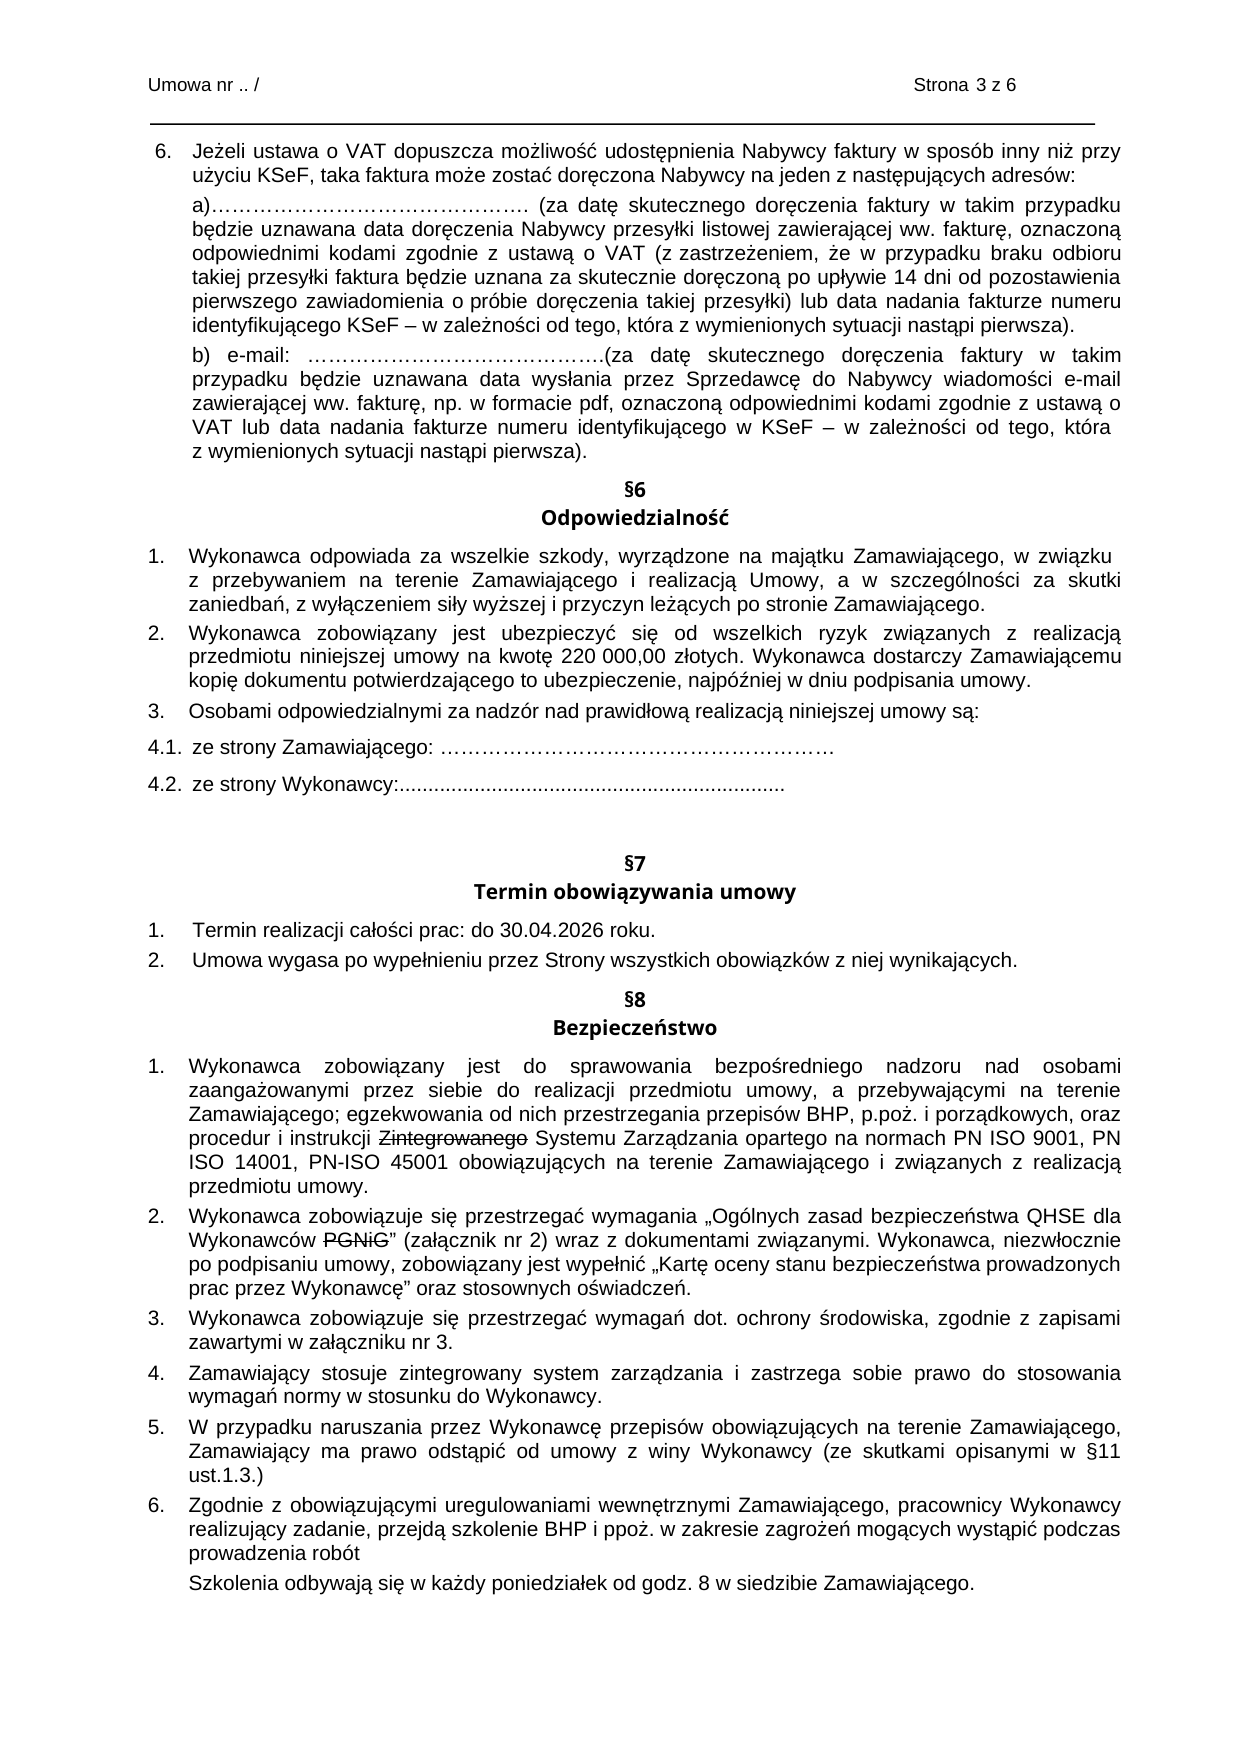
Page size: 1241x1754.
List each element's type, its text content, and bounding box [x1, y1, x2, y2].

list Wykonawca zobowiązuje się przestrzegać wymagań dot. ochrony środowiska, zgodnie z zapisami zawartymi w załączniku nr 3. [148, 1306, 1122, 1354]
list Osobami odpowiedzialnymi za nadzór nad prawidłową realizacją niniejszej umowy są: [148, 698, 1122, 722]
list W przypadku naruszania przez Wykonawcę przepisów obowiązujących na terenie Zamawiającego, Zamawiający ma prawo odstąpić od umowy z winy Wykonawcy (ze skutkami opisanymi w §11 ust.1.3.) [148, 1414, 1122, 1486]
text b) e-mail: …………………………………….(za datę skutecznego doręczenia faktury w takim przypadku będzie uznawana data wysłania przez Sprzedawcę do Nabywcy wiadomości e-mail zawierającej ww. fakturę, np. w formacie pdf, oznaczoną odpowiednimi kodami zgodnie z ustawą o VAT lub data nadania fakturze numeru identyfikującego w KSeF – w zależności od tego, która z wymienionych sytuacji nastąpi pierwsza). [192, 343, 1122, 462]
list Wykonawca zobowiązany jest do sprawowania bezpośredniego nadzoru nad osobami zaangażowanymi przez siebie do realizacji przedmiotu umowy, a przebywającymi na terenie Zamawiającego; egzekwowania od nich przestrzegania przepisów BHP, p.poż. i porządkowych, oraz procedur i instrukcji Zintegrowanego Systemu Zarządzania opartego na normach PN ISO 9001, PN ISO 14001, PN-ISO 45001 obowiązujących na terenie Zamawiającego i związanych z realizacją przedmiotu umowy. [148, 1054, 1122, 1198]
list Termin realizacji całości prac: do 30.04.2026 roku. [148, 918, 1122, 942]
text §8 [148, 985, 1122, 1013]
list ze strony Zamawiającego: ………………………………………………… [148, 735, 1122, 759]
list Umowa wygasa po wypełnieniu przez Strony wszystkich obowiązków z niej wynikających. [148, 948, 1122, 972]
text Szkolenia odbywają się w każdy poniedziałek od godz. 8 w siedzibie Zamawiającego. [148, 1571, 1122, 1595]
list Jeżeli ustawa o VAT dopuszcza możliwość udostępnienia Nabywcy faktury w sposób inny niż przy użyciu KSeF, taka faktura może zostać doręczona Nabywcy na jeden z następujących adresów: [154, 138, 1122, 186]
text Termin obowiązywania umowy [148, 877, 1122, 906]
text Odpowiedzialność [148, 503, 1122, 532]
list Zamawiający stosuje zintegrowany system zarządzania i zastrzega sobie prawo do stosowania wymagań normy w stosunku do Wykonawcy. [148, 1360, 1122, 1408]
list Wykonawca zobowiązuje się przestrzegać wymagania „Ogólnych zasad bezpieczeństwa QHSE dla Wykonawców PGNiG” (załącznik nr 2) wraz z dokumentami związanymi. Wykonawca, niezwłocznie po podpisaniu umowy, zobowiązany jest wypełnić „Kartę oceny stanu bezpieczeństwa prowadzonych prac przez Wykonawcę” oraz stosownych oświadczeń. [148, 1204, 1122, 1300]
text §6 [148, 475, 1122, 503]
text Bezpieczeństwo [148, 1013, 1122, 1042]
list Wykonawca zobowiązany jest ubezpieczyć się od wszelkich ryzyk związanych z realizacją przedmiotu niniejszej umowy na kwotę 220 000,00 złotych. Wykonawca dostarczy Zamawiającemu kopię dokumentu potwierdzającego to ubezpieczenie, najpóźniej w dniu podpisania umowy. [148, 620, 1122, 692]
list Zgodnie z obowiązującymi uregulowaniami wewnętrznymi Zamawiającego, pracownicy Wykonawcy realizujący zadanie, przejdą szkolenie BHP i ppoż. w zakresie zagrożeń mogących wystąpić podczas prowadzenia robót [148, 1493, 1122, 1564]
text §7 [148, 849, 1122, 877]
list ze strony Wykonawcy:................................................................... [148, 771, 1122, 795]
list Wykonawca odpowiada za wszelkie szkody, wyrządzone na majątku Zamawiającego, w związku z przebywaniem na terenie Zamawiającego i realizacją Umowy, a w szczególności za skutki zaniedbań, z wyłączeniem siły wyższej i przyczyn leżących po stronie Zamawiającego. [148, 544, 1122, 616]
text a)………………………………………. (za datę skutecznego doręczenia faktury w takim przypadku będzie uznawana data doręczenia Nabywcy przesyłki listowej zawierającej ww. fakturę, oznaczoną odpowiednimi kodami zgodnie z ustawą o VAT (z zastrzeżeniem, że w przypadku braku odbioru takiej przesyłki faktura będzie uznana za skutecznie doręczoną po upływie 14 dni od pozostawienia pierwszego zawiadomienia o próbie doręczenia takiej przesyłki) lub data nadania fakturze numeru identyfikującego KSeF – w zależności od tego, która z wymienionych sytuacji nastąpi pierwsza). [192, 193, 1122, 336]
